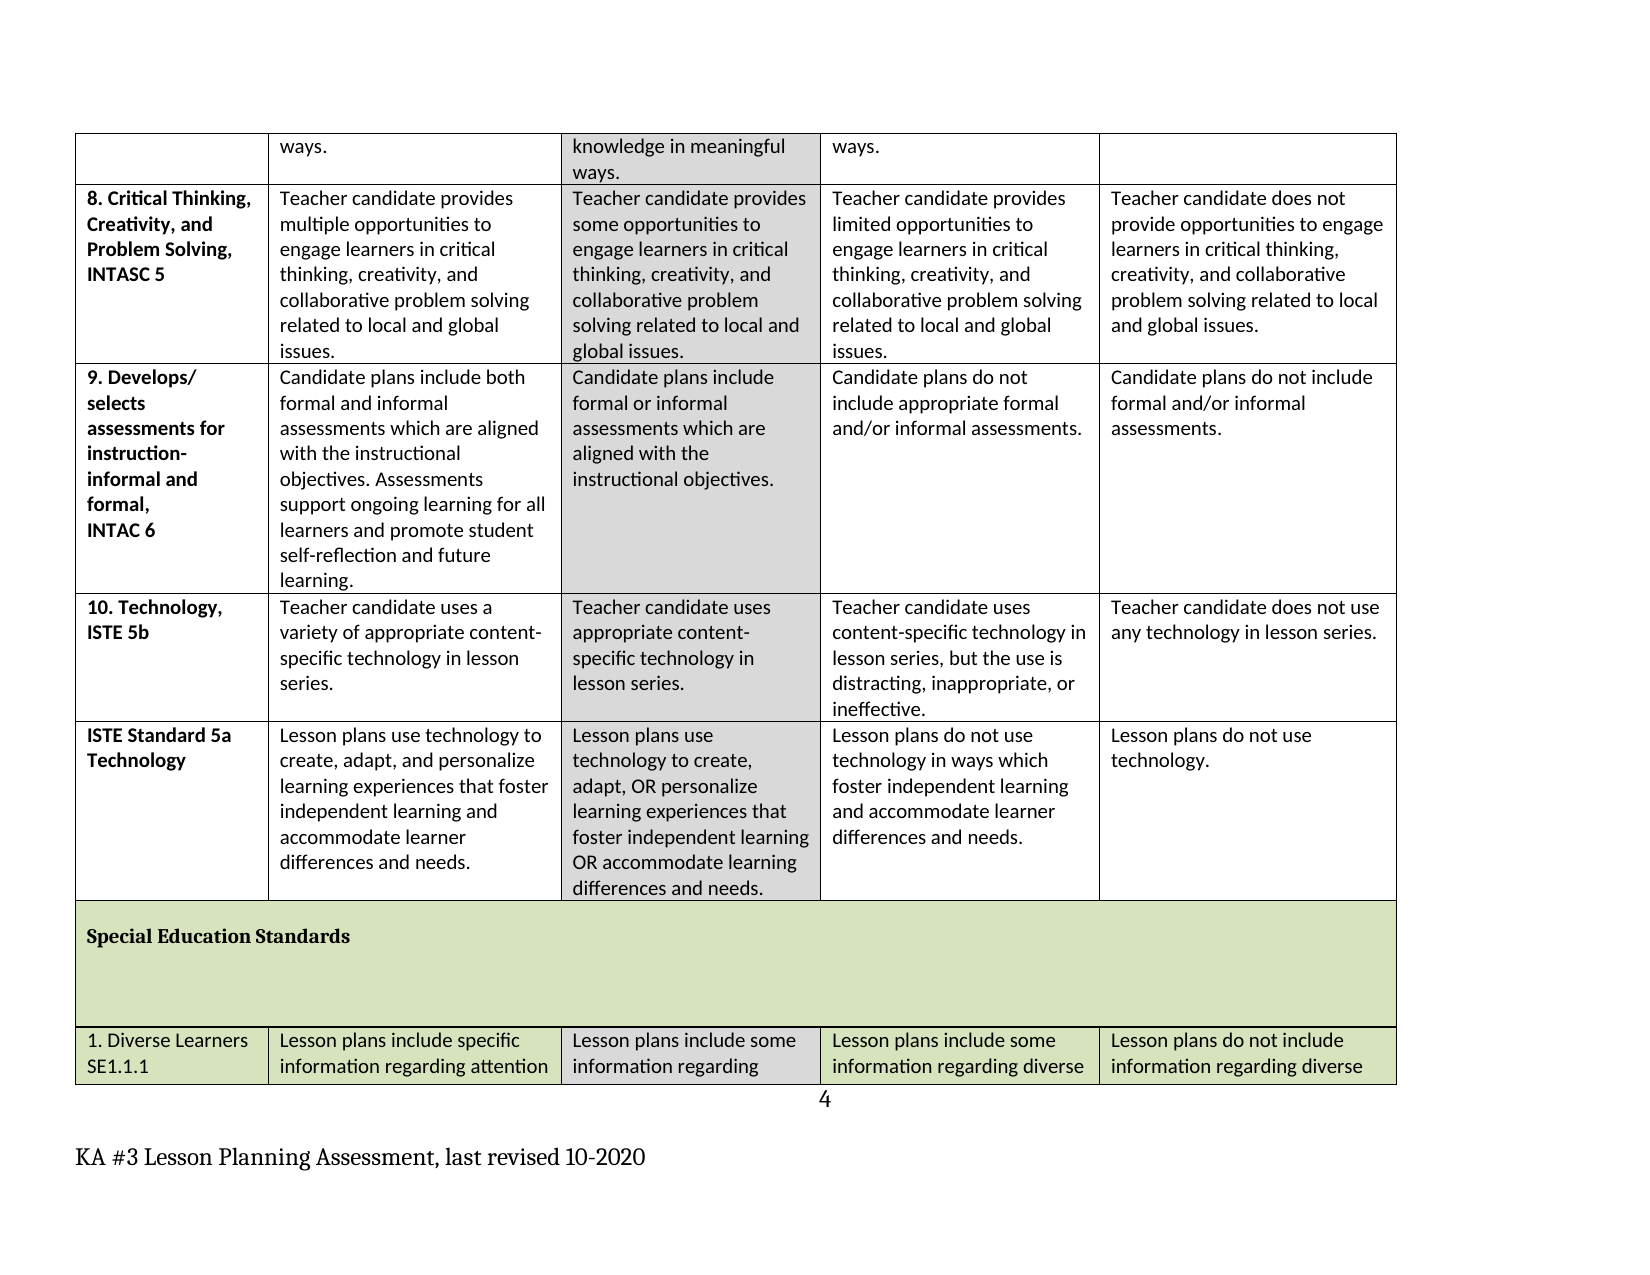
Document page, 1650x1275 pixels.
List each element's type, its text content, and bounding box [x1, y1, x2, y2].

table_cell Teacher candidate uses a variety of appropriate content-specific technology in lesson series. [269, 594, 561, 721]
table_cell Candidate plans include formal or informal assessments which are aligned with the instructional objectives. [562, 364, 820, 593]
table_cell Teacher candidate provides multiple opportunities to engage learners in critical thinking, creativity, and collaborative problem solving related to local and global issues. [269, 185, 561, 363]
table_cell Teacher candidate uses appropriate content-specific technology in lesson series. [562, 594, 820, 721]
table_cell ISTE Standard 5a Technology [76, 722, 268, 900]
table_cell Lesson plans use technology to create, adapt, and personalize learning experiences that foster independent learning and accommodate learner differences and needs. [269, 722, 561, 900]
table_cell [1100, 1028, 1396, 1084]
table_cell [562, 1028, 820, 1084]
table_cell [821, 134, 1099, 184]
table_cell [269, 1028, 561, 1084]
table_cell Teacher candidate provides some opportunities to engage learners in critical thinking, creativity, and collaborative problem solving related to local and global issues. [562, 185, 820, 363]
table_cell Lesson plans do not use technology in ways which foster independent learning and accommodate learner differences and needs. [821, 722, 1099, 900]
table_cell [76, 134, 268, 184]
table_cell Teacher candidate does not provide opportunities to engage learners in critical thinking, creativity, and collaborative problem solving related to local and global issues. [1100, 185, 1396, 363]
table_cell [269, 134, 561, 184]
table_cell Candidate plans do not include formal and/or informal assessments. [1100, 364, 1396, 593]
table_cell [562, 134, 820, 184]
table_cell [76, 1028, 268, 1084]
table_cell Candidate plans do not include appropriate formal and/or informal assessments. [821, 364, 1099, 593]
table_cell Lesson plans do not use technology. [1100, 722, 1396, 900]
table_cell 9. Develops/ selects assessments for instruction-informal and formal, INTAC 6 [76, 364, 268, 593]
table_cell 10. Technology, ISTE 5b [76, 594, 268, 721]
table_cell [1100, 134, 1396, 184]
table_cell Teacher candidate provides limited opportunities to engage learners in critical thinking, creativity, and collaborative problem solving related to local and global issues. [821, 185, 1099, 363]
table_cell 8. Critical Thinking, Creativity, and Problem Solving, INTASC 5 [76, 185, 268, 363]
table_cell Lesson plans use technology to create, adapt, OR personalize learning experiences that foster independent learning OR accommodate learning differences and needs. [562, 722, 820, 900]
table_cell Candidate plans include both formal and informal assessments which are aligned with the instructional objectives. Assessments support ongoing learning for all learners and promote student self-reflection and future learning. [269, 364, 561, 593]
table_cell Special Education Standards [76, 901, 1396, 1026]
table_cell Teacher candidate uses content-specific technology in lesson series, but the use is distracting, inappropriate, or ineffective. [821, 594, 1099, 721]
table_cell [821, 1028, 1099, 1084]
table_cell Teacher candidate does not use any technology in lesson series. [1100, 594, 1396, 721]
